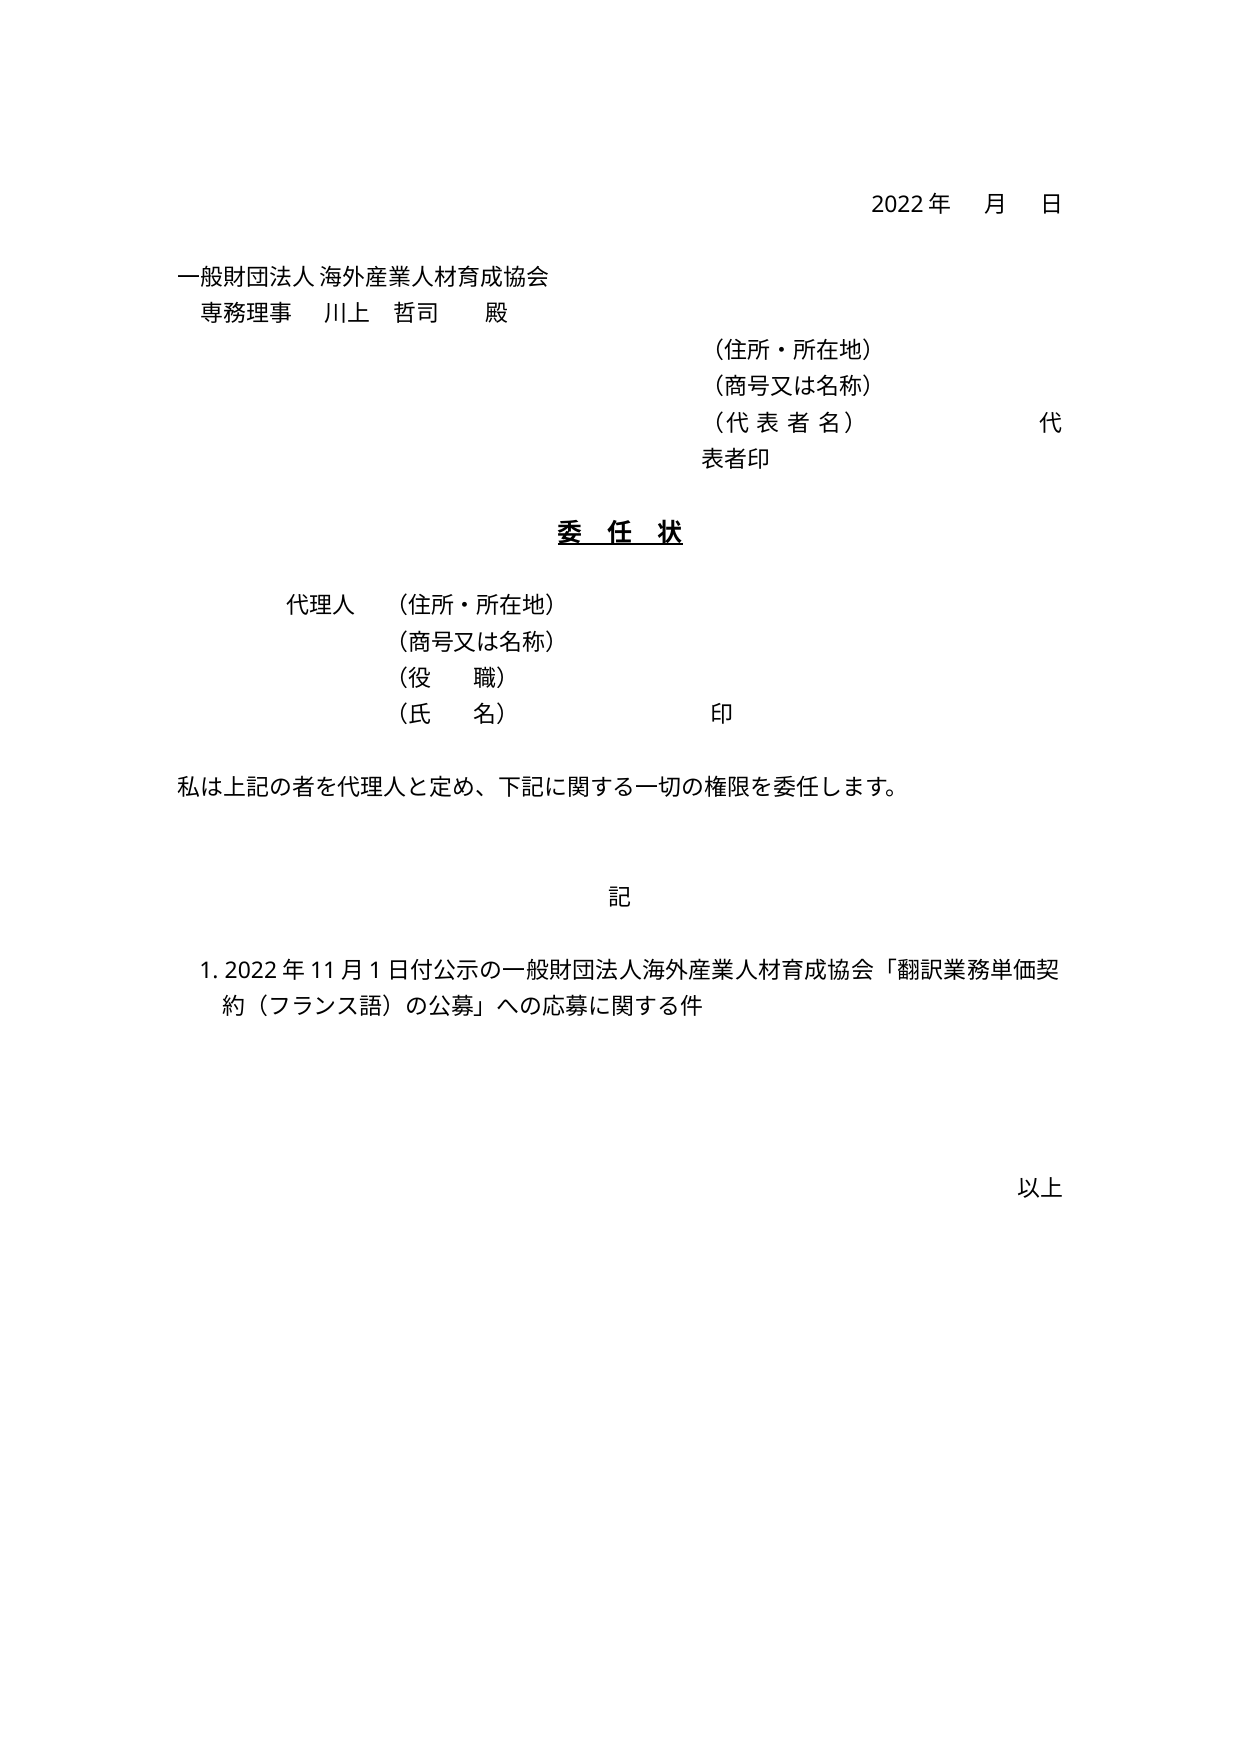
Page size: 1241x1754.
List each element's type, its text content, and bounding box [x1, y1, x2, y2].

text 専務理事 川上 哲司 殿 [177, 294, 1063, 330]
text （役職） [385, 658, 1063, 695]
text （商号又は名称） [702, 367, 1063, 403]
text （氏名） 印 [385, 695, 1063, 731]
text 記 [177, 877, 1063, 913]
text 委 任 状 [177, 512, 1063, 549]
text 以上 [177, 1169, 1063, 1205]
text 代理人 （住所・所在地） [287, 585, 1063, 622]
text （住所・所在地） [702, 330, 1063, 367]
text 1. 2022年11月1日付公示の一般財団法人海外産業人材育成協会「翻訳業務単価契約（フランス語）の公募」への応募に関する件 [199, 950, 1063, 1023]
text 一般財団法人 海外産業人材育成協会 [177, 257, 1063, 294]
text 2022年 月 日 [177, 184, 1063, 221]
text （代表者名） 代表者印 [702, 403, 1063, 476]
text 私は上記の者を代理人と定め、下記に関する一切の権限を委任します。 [177, 768, 1063, 804]
text （商号又は名称） [385, 622, 1063, 658]
